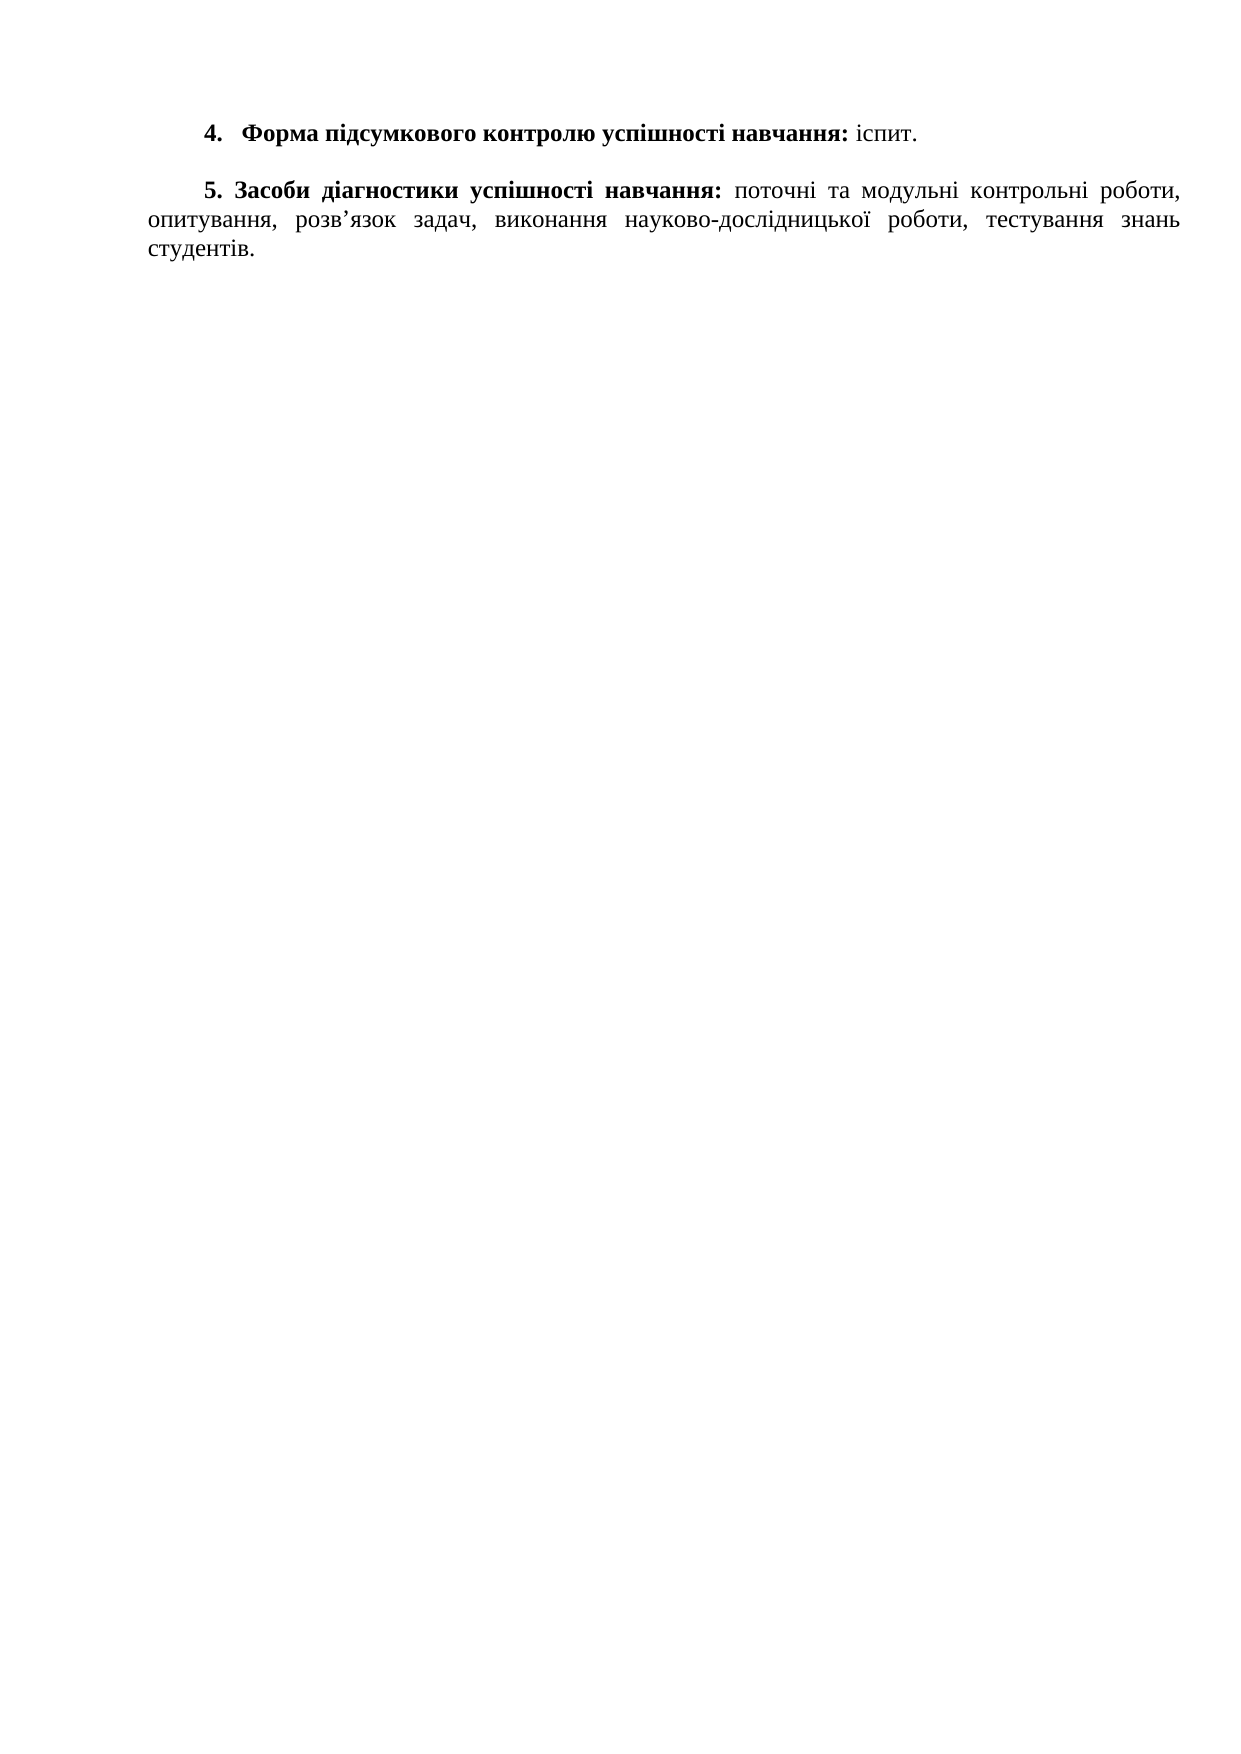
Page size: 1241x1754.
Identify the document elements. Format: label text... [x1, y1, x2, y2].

text 5. Засоби діагностики успішності навчання: поточні та модульні контрольні роботи, опитування, розв’язок задач, виконання науково-дослідницької роботи, тестування знань студентів. [148, 176, 1181, 262]
subtitle Форма підсумкового контролю успішності навчання: іспит. [204, 118, 1181, 147]
